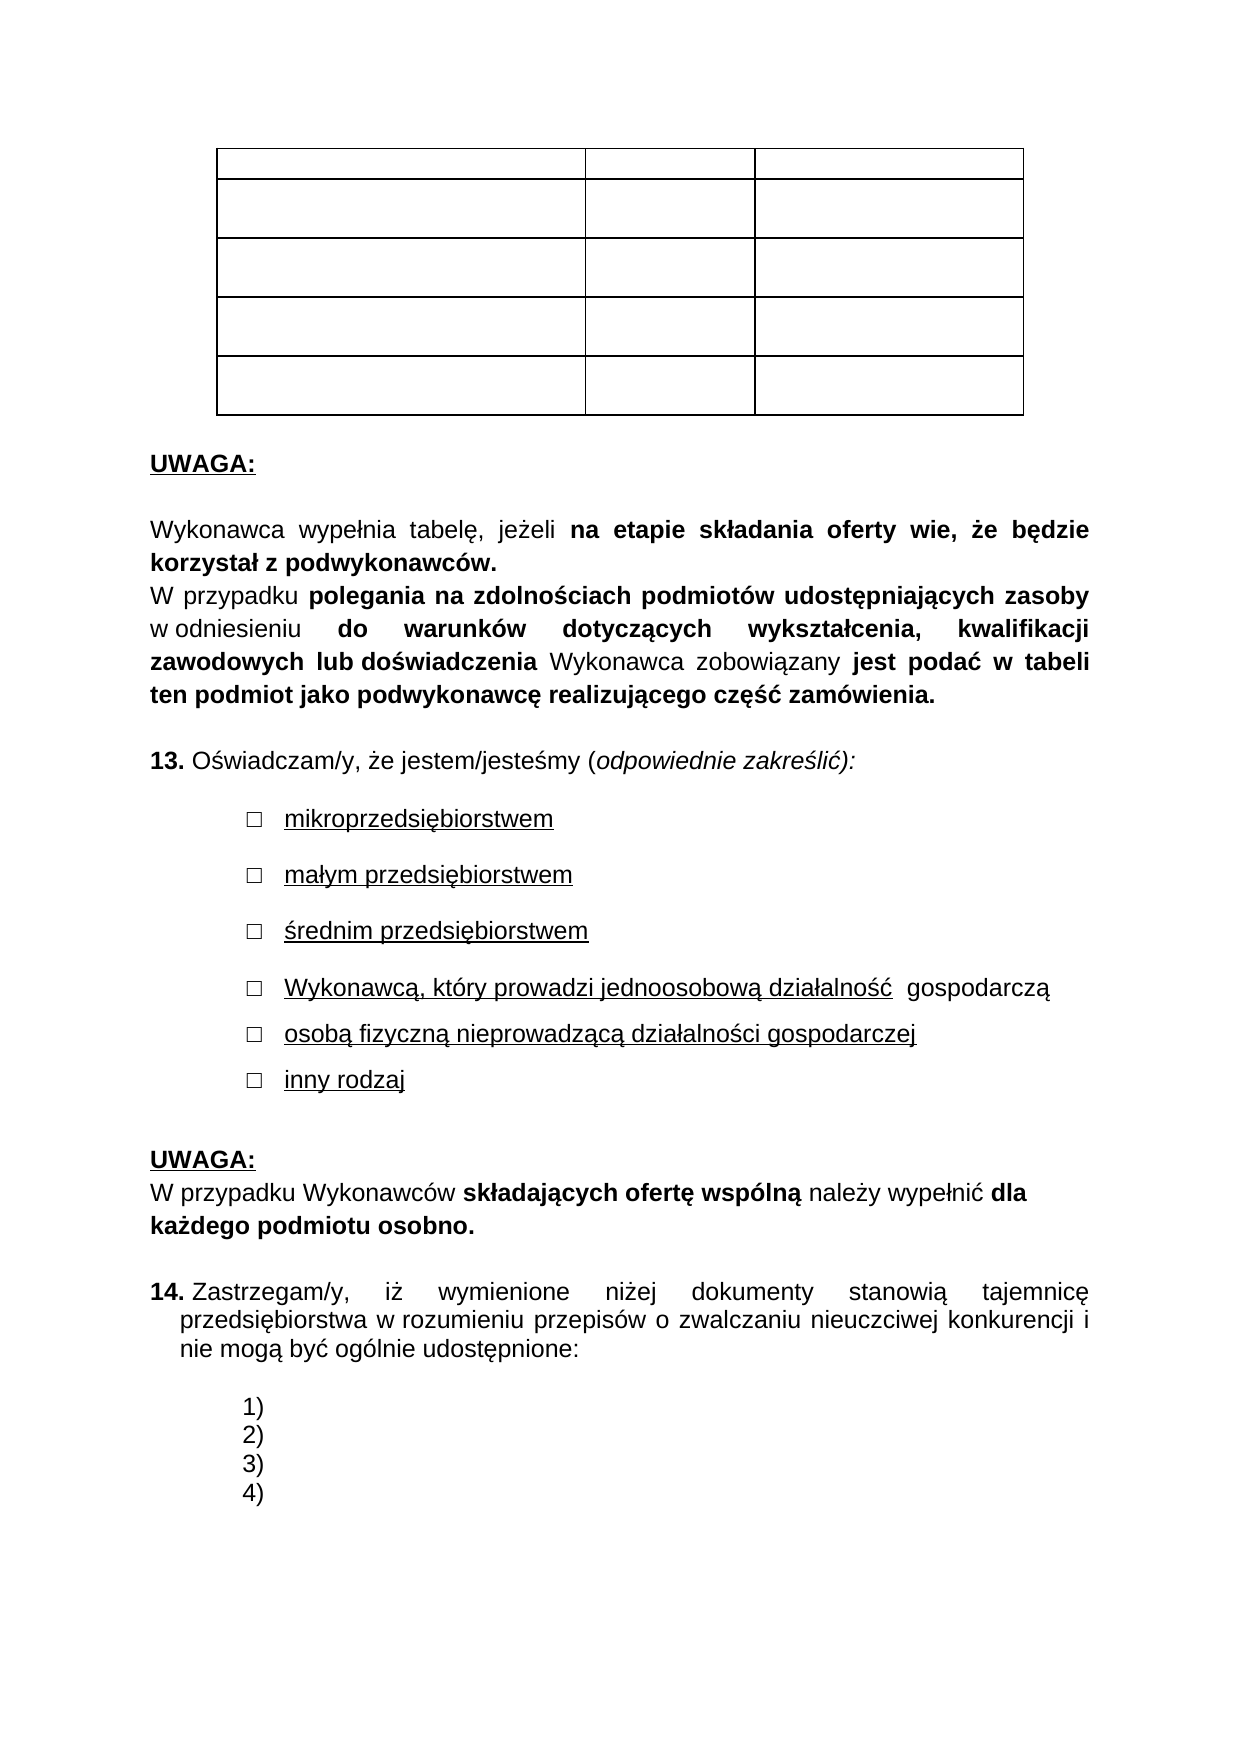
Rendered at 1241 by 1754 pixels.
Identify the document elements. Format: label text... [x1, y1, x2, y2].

text W przypadku Wykonawców składających ofertę wspólną należy wypełnić dla każdego podmiotu osobno. [150, 1178, 1090, 1239]
text UWAGA: [150, 1145, 1090, 1173]
table_cell [218, 357, 585, 414]
text 13. Oświadczam/y, że jestem/jesteśmy (odpowiednie zakreślić): [150, 746, 1090, 775]
text 14. Zastrzegam/y, iż wymienione niżej dokumenty stanowią tajemnicę przedsiębiorstwa w rozumieniu przepisów o zwalczaniu nieuczciwej konkurencji i nie mogą być ogólnie udostępnione: [150, 1277, 1090, 1363]
table_cell [756, 239, 1023, 296]
list średnim przedsiębiorstwem [247, 916, 1090, 947]
table_cell [756, 298, 1023, 355]
table_cell [586, 180, 754, 237]
table_cell [218, 239, 585, 296]
table_cell [586, 239, 754, 296]
list Wykonawcą, który prowadzi jednoosobową działalność gospodarczą [247, 973, 1090, 1003]
list inny rodzaj [247, 1065, 1090, 1096]
text 4) [242, 1478, 1090, 1507]
table_cell [586, 149, 754, 178]
list osobą fizyczną nieprowadzącą działalności gospodarczej [247, 1019, 1090, 1050]
list mikroprzedsiębiorstwem [247, 803, 1090, 834]
table_cell [218, 149, 585, 178]
text W przypadku polegania na zdolnościach podmiotów udostępniających zasoby w odniesieniu do warunków dotyczących wykształcenia, kwalifikacji zawodowych lub doświadczenia Wykonawca zobowiązany jest podać w tabeli ten podmiot jako podwykonawcę realizującego część zamówienia. [150, 581, 1090, 709]
table_cell [218, 180, 585, 237]
table_cell [586, 298, 754, 355]
text 3) [242, 1449, 1090, 1478]
text 2) [242, 1421, 1090, 1449]
text 1) [242, 1392, 1090, 1421]
text Wykonawca wypełnia tabelę, jeżeli na etapie składania oferty wie, że będzie korzystał z podwykonawców. [150, 515, 1090, 577]
table_cell [218, 298, 585, 355]
text UWAGA: [150, 449, 1090, 478]
table_cell [756, 357, 1023, 414]
table_cell [586, 357, 754, 414]
list małym przedsiębiorstwem [247, 860, 1090, 891]
table_cell [756, 180, 1023, 237]
table_cell [756, 149, 1023, 178]
